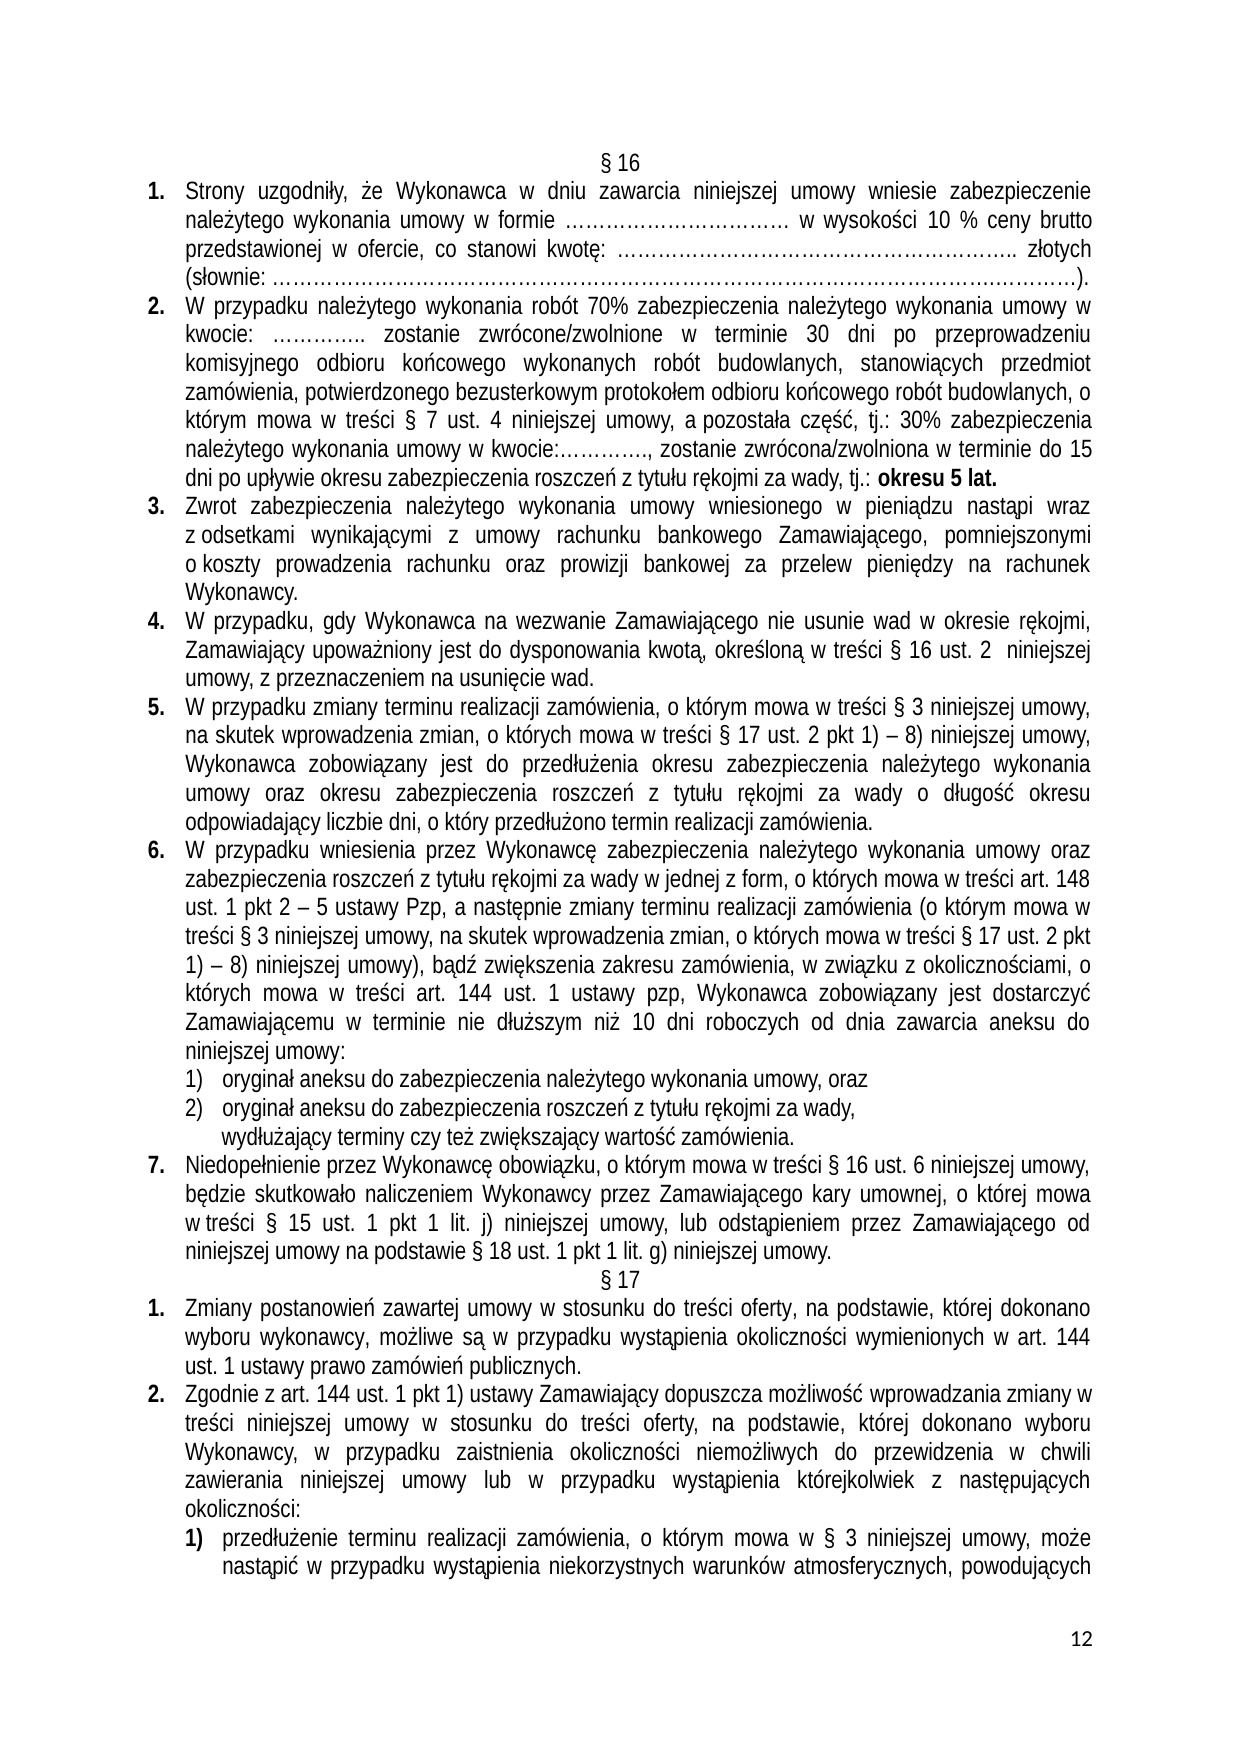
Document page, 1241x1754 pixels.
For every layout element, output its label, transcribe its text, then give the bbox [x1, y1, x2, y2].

text § 17 [148, 1265, 1093, 1293]
list Zmiany postanowień zawartej umowy w stosunku do treści oferty, na podstawie, której dokonano wyboru wykonawcy, możliwe są w przypadku wystąpienia okoliczności wymienionych w art. 144 ust. 1 ustawy prawo zamówień publicznych. [148, 1293, 1093, 1379]
list W przypadku zmiany terminu realizacji zamówienia, o którym mowa w treści § 3 niniejszej umowy, na skutek wprowadzenia zmian, o których mowa w treści § 17 ust. 2 pkt 1) – 8) niniejszej umowy, Wykonawca zobowiązany jest do przedłużenia okresu zabezpieczenia należytego wykonania umowy oraz okresu zabezpieczenia roszczeń z tytułu rękojmi za wady o długość okresu odpowiadający liczbie dni, o który przedłużono termin realizacji zamówienia. [148, 692, 1093, 835]
list oryginał aneksu do zabezpieczenia należytego wykonania umowy, oraz [185, 1064, 1093, 1093]
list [185, 1523, 1093, 1580]
list oryginał aneksu do zabezpieczenia roszczeń z tytułu rękojmi za wady, [185, 1093, 1093, 1122]
text § 16 [148, 148, 1093, 176]
list Zgodnie z art. 144 ust. 1 pkt 1) ustawy Zamawiający dopuszcza możliwość wprowadzania zmiany w treści niniejszej umowy w stosunku do treści oferty, na podstawie, której dokonano wyboru Wykonawcy, w przypadku zaistnienia okoliczności niemożliwych do przewidzenia w chwili zawierania niniejszej umowy lub w przypadku wystąpienia którejkolwiek z następujących okoliczności: [148, 1379, 1093, 1523]
list Strony uzgodniły, że Wykonawca w dniu zawarcia niniejszej umowy wniesie zabezpieczenie należytego wykonania umowy w formie …………………………… w wysokości 10 % ceny brutto przedstawionej w ofercie, co stanowi kwotę: ………………………………………………….. złotych (słownie: …………………………………………………………………………………………….…………). [148, 176, 1093, 291]
list W przypadku, gdy Wykonawca na wezwanie Zamawiającego nie usunie wad w okresie rękojmi, Zamawiający upoważniony jest do dysponowania kwotą, określoną w treści § 16 ust. 2 niniejszej umowy, z przeznaczeniem na usunięcie wad. [148, 606, 1093, 692]
list Niedopełnienie przez Wykonawcę obowiązku, o którym mowa w treści § 16 ust. 6 niniejszej umowy, będzie skutkowało naliczeniem Wykonawcy przez Zamawiającego kary umownej, o której mowa w treści § 15 ust. 1 pkt 1 lit. j) niniejszej umowy, lub odstąpieniem przez Zamawiającego od niniejszej umowy na podstawie § 18 ust. 1 pkt 1 lit. g) niniejszej umowy. [148, 1150, 1093, 1265]
text wydłużający terminy czy też zwiększający wartość zamówienia. [148, 1122, 1093, 1150]
list W przypadku należytego wykonania robót 70% zabezpieczenia należytego wykonania umowy w kwocie: ………….. zostanie zwrócone/zwolnione w terminie 30 dni po przeprowadzeniu komisyjnego odbioru końcowego wykonanych robót budowlanych, stanowiących przedmiot zamówienia, potwierdzonego bezusterkowym protokołem odbioru końcowego robót budowlanych, o którym mowa w treści § 7 ust. 4 niniejszej umowy, a pozostała część, tj.: 30% zabezpieczenia należytego wykonania umowy w kwocie:…………., zostanie zwrócona/zwolniona w terminie do 15 dni po upływie okresu zabezpieczenia roszczeń z tytułu rękojmi za wady, tj.: okresu 5 lat. [148, 291, 1093, 491]
list Zwrot zabezpieczenia należytego wykonania umowy wniesionego w pieniądzu nastąpi wraz z odsetkami wynikającymi z umowy rachunku bankowego Zamawiającego, pomniejszonymi o koszty prowadzenia rachunku oraz prowizji bankowej za przelew pieniędzy na rachunek Wykonawcy. [148, 491, 1093, 606]
list W przypadku wniesienia przez Wykonawcę zabezpieczenia należytego wykonania umowy oraz zabezpieczenia roszczeń z tytułu rękojmi za wady w jednej z form, o których mowa w treści art. 148 ust. 1 pkt 2 – 5 ustawy Pzp, a następnie zmiany terminu realizacji zamówienia (o którym mowa w treści § 3 niniejszej umowy, na skutek wprowadzenia zmian, o których mowa w treści § 17 ust. 2 pkt 1) – 8) niniejszej umowy), bądź zwiększenia zakresu zamówienia, w związku z okolicznościami, o których mowa w treści art. 144 ust. 1 ustawy pzp, Wykonawca zobowiązany jest dostarczyć Zamawiającemu w terminie nie dłuższym niż 10 dni roboczych od dnia zawarcia aneksu do niniejszej umowy: [148, 835, 1093, 1064]
